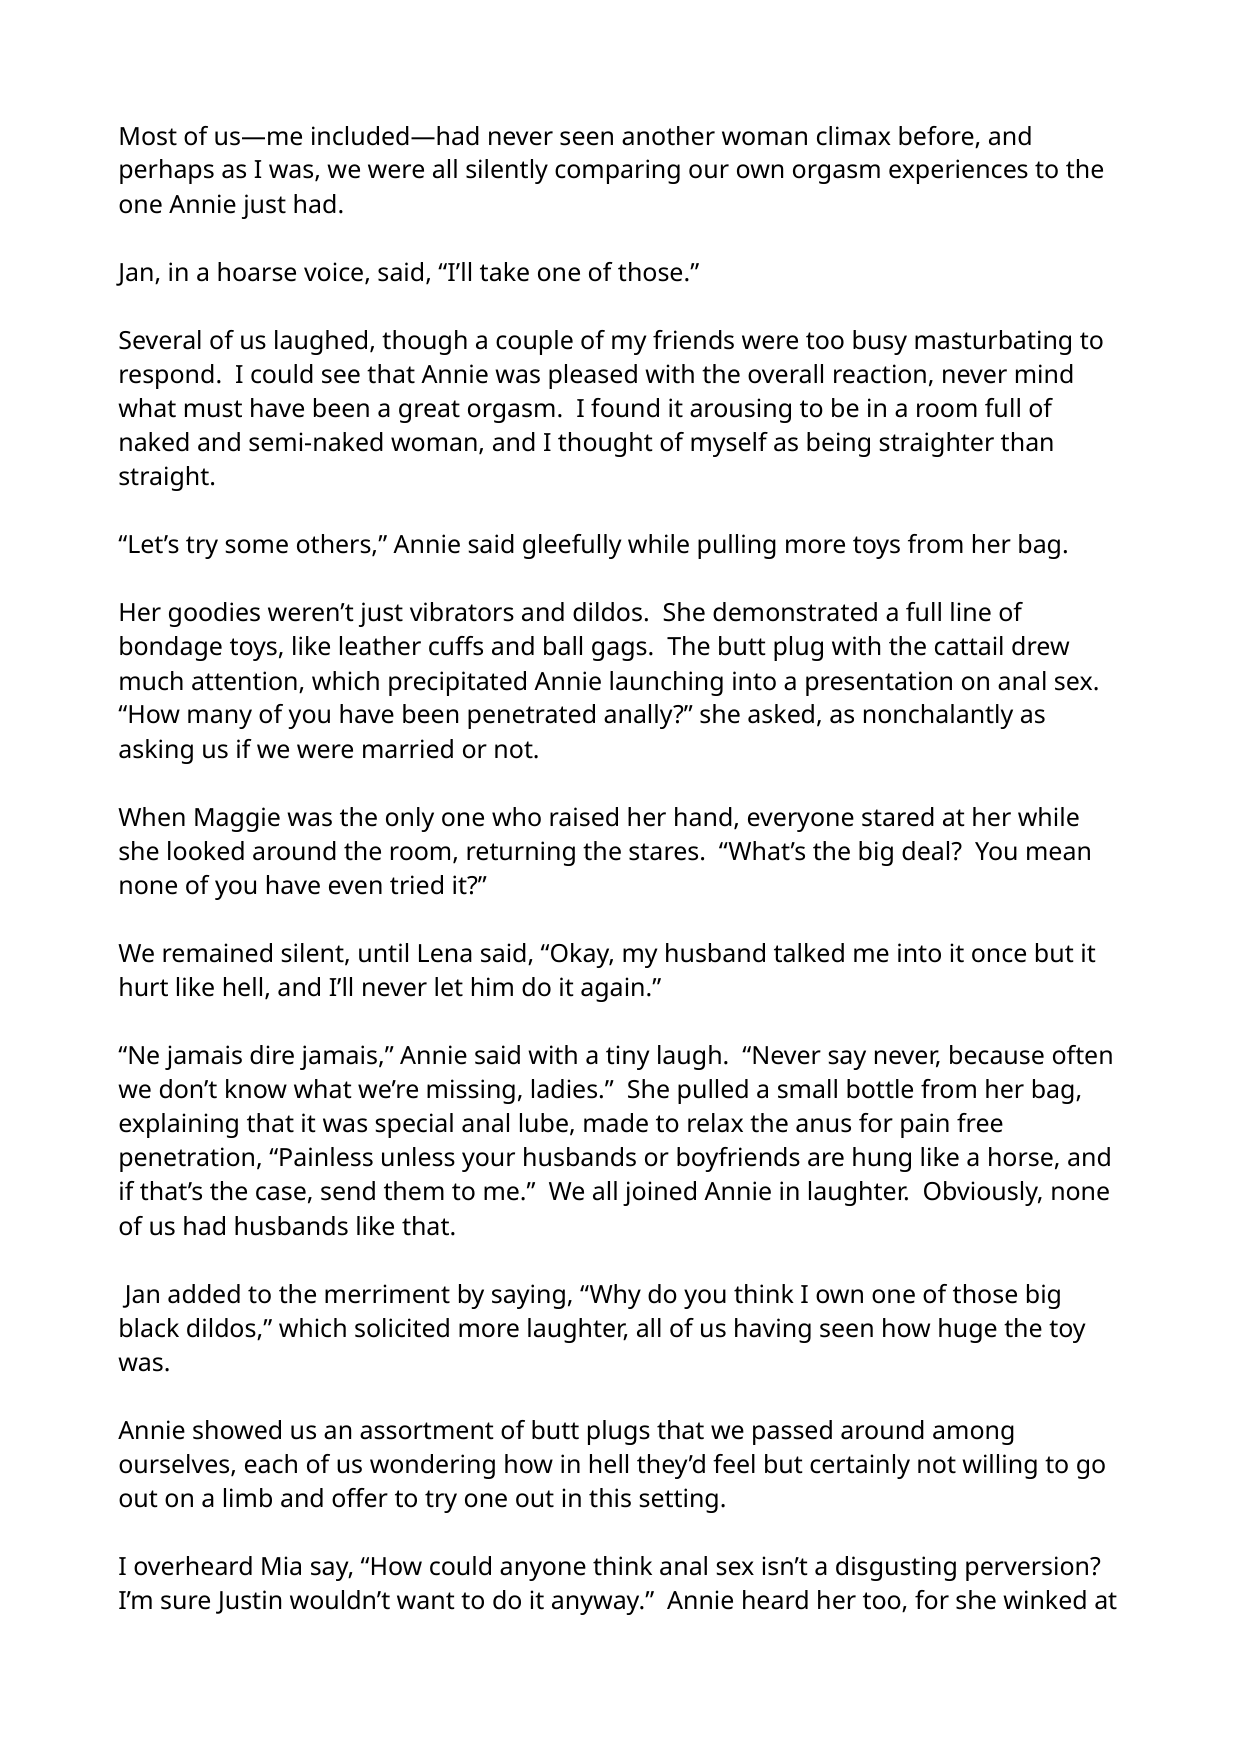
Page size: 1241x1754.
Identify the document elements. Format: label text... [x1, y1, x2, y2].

text Jan, in a hoarse voice, said, “I’ll take one of those.” [118, 254, 1122, 288]
text Annie showed us an assortment of butt plugs that we passed around among ourselves, each of us wondering how in hell they’d feel but certainly not willing to go out on a limb and offer to try one out in this setting. [118, 1412, 1122, 1515]
text When Maggie was the only one who raised her hand, everyone stared at her while she looked around the room, returning the stares. “What’s the big deal? You mean none of you have even tried it?” [118, 799, 1122, 902]
text Her goodies weren’t just vibrators and dildos. She demonstrated a full line of bondage toys, like leather cuffs and ball gags. The butt plug with the cattail drew much attention, which precipitated Annie launching into a presentation on anal sex. “How many of you have been penetrated anally?” she asked, as nonchalantly as asking us if we were married or not. [118, 595, 1122, 765]
text Jan added to the merriment by saying, “Why do you think I own one of those big black dildos,” which solicited more laughter, all of us having seen how huge the toy was. [118, 1276, 1122, 1378]
text Several of us laughed, though a couple of my friends were too busy masturbating to respond. I could see that Annie was pleased with the overall reaction, never mind what must have been a great orgasm. I found it arousing to be in a room full of naked and semi-naked woman, and I thought of myself as being straighter than straight. [118, 322, 1122, 493]
text “Ne jamais dire jamais,” Annie said with a tiny laugh. “Never say never, because often we don’t know what we’re missing, ladies.” She pulled a small bottle from her bag, explaining that it was special anal lube, made to relax the anus for pain free penetration, “Painless unless your husbands or boyfriends are hung like a horse, and if that’s the case, send them to me.” We all joined Annie in laughter. Obviously, none of us had husbands like that. [118, 1038, 1122, 1242]
text We remained silent, until Lena said, “Okay, my husband talked me into it once but it hurt like hell, and I’ll never let him do it again.” [118, 936, 1122, 1004]
text “Let’s try some others,” Annie said gleefully while pulling more toys from her bag. [118, 527, 1122, 561]
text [118, 118, 1122, 220]
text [118, 1549, 1122, 1617]
